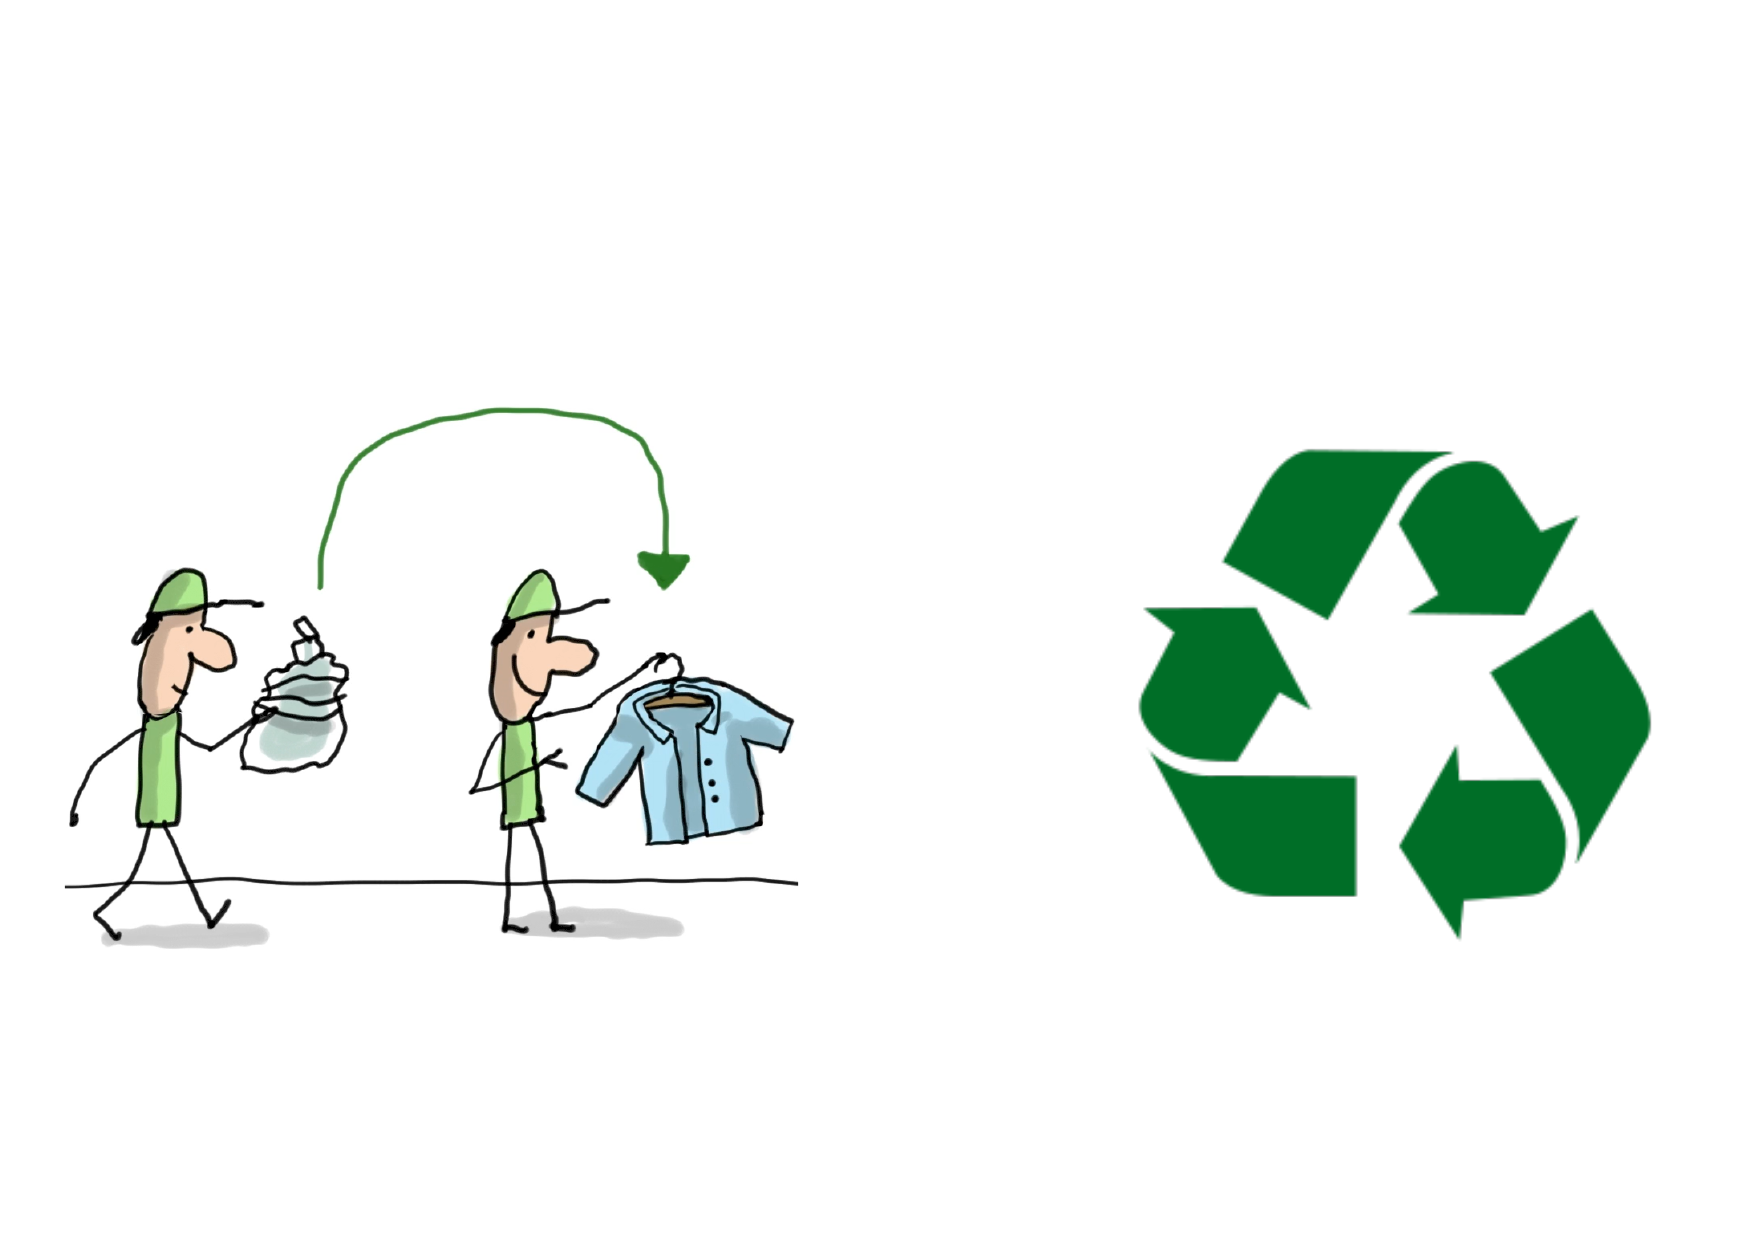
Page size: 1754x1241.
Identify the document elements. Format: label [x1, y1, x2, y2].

picture [64, 404, 799, 951]
picture [1135, 436, 1656, 956]
